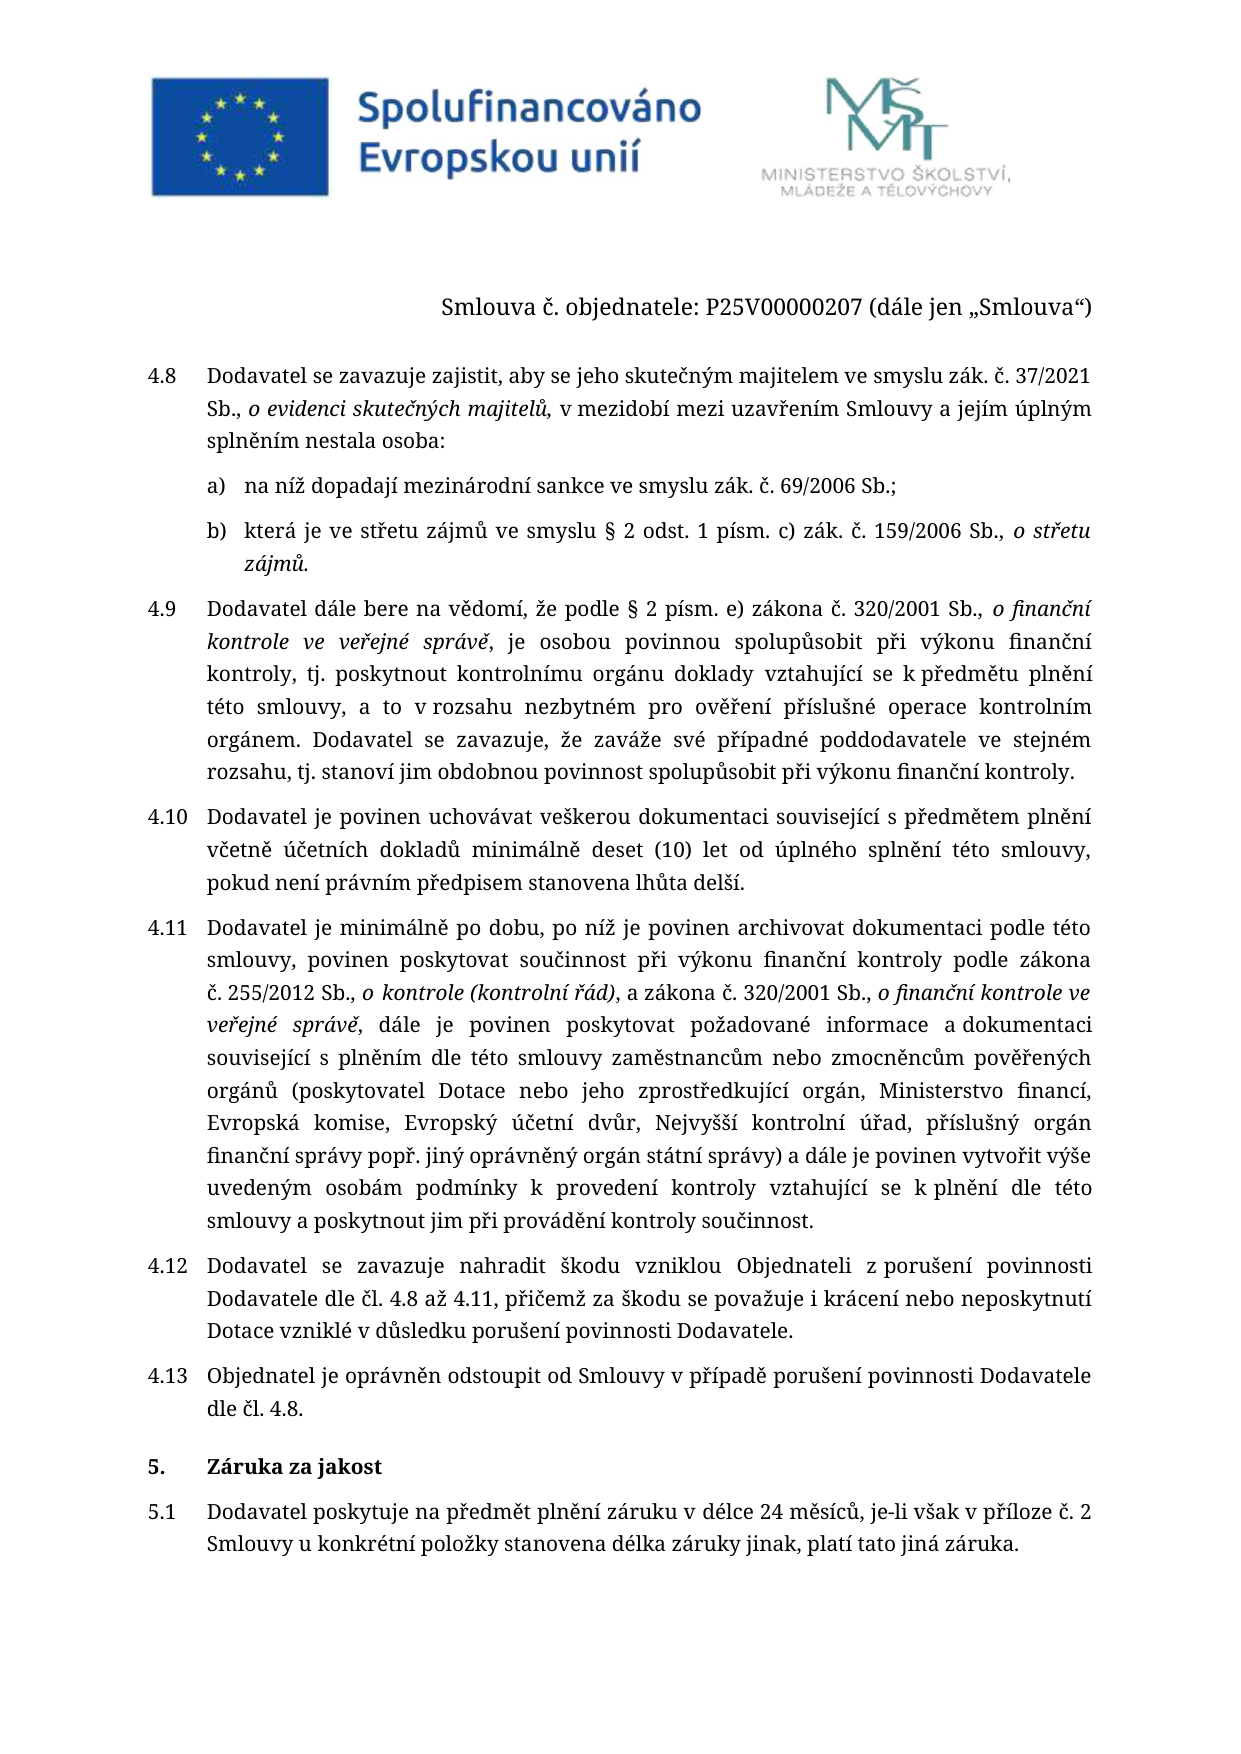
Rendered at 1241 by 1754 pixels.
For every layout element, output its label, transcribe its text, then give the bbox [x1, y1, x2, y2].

list Dodavatel dále bere na vědomí, že podle § 2 písm. e) zákona č. 320/2001 Sb., o finanční kontrole ve veřejné správě, je osobou povinnou spolupůsobit při výkonu finanční kontroly, tj. poskytnout kontrolnímu orgánu doklady vztahující se k předmětu plnění této smlouvy, a to v rozsahu nezbytném pro ověření příslušné operace kontrolním orgánem. Dodavatel se zavazuje, že zaváže své případné poddodavatele ve stejném rozsahu, tj. stanoví jim obdobnou povinnost spolupůsobit při výkonu finanční kontroly. [148, 594, 1093, 786]
list Dodavatel je minimálně po dobu, po níž je povinen archivovat dokumentaci podle této smlouvy, povinen poskytovat součinnost při výkonu finanční kontroly podle zákona č. 255/2012 Sb., o kontrole (kontrolní řád), a zákona č. 320/2001 Sb., o finanční kontrole ve veřejné správě, dále je povinen poskytovat požadované informace a dokumentaci související s plněním dle této smlouvy zaměstnancům nebo zmocněncům pověřených orgánů (poskytovatel Dotace nebo jeho zprostředkující orgán, Ministerstvo financí, Evropská komise, Evropský účetní dvůr, Nejvyšší kontrolní úřad, příslušný orgán finanční správy popř. jiný oprávněný orgán státní správy) a dále je povinen vytvořit výše uvedeným osobám podmínky k provedení kontroly vztahující se k plnění dle této smlouvy a poskytnout jim při provádění kontroly součinnost. [148, 913, 1093, 1234]
list která je ve střetu zájmů ve smyslu § 2 odst. 1 písm. c) zák. č. 159/2006 Sb., o střetu zájmů. [207, 517, 1093, 578]
list Dodavatel je povinen uchovávat veškerou dokumentaci související s předmětem plnění včetně účetních dokladů minimálně deset (10) let od úplného splnění této smlouvy, pokud není právním předpisem stanovena lhůta delší. [148, 802, 1093, 896]
list Dodavatel se zavazuje nahradit škodu vzniklou Objednateli z porušení povinnosti Dodavatele dle čl. 4.8 až 4.11, přičemž za škodu se považuje i krácení nebo neposkytnutí Dotace vzniklé v důsledku porušení povinnosti Dodavatele. [148, 1251, 1093, 1345]
list Dodavatel poskytuje na předmět plnění záruku v délce 24 měsíců, je-li však v příloze č. 2 Smlouvy u konkrétní položky stanovena délka záruky jinak, platí tato jiná záruka. [148, 1497, 1093, 1558]
list Záruka za jakost [148, 1452, 1093, 1480]
list Objednatel je oprávněn odstoupit od Smlouvy v případě porušení povinnosti Dodavatele dle čl. 4.8. [148, 1362, 1093, 1423]
list Dodavatel se zavazuje zajistit, aby se jeho skutečným majitelem ve smyslu zák. č. 37/2021 Sb., o evidenci skutečných majitelů, v mezidobí mezi uzavřením Smlouvy a jejím úplným splněním nestala osoba: [148, 361, 1093, 455]
list na níž dopadají mezinárodní sankce ve smyslu zák. č. 69/2006 Sb.; [207, 471, 1093, 500]
picture [147, 73, 1012, 202]
